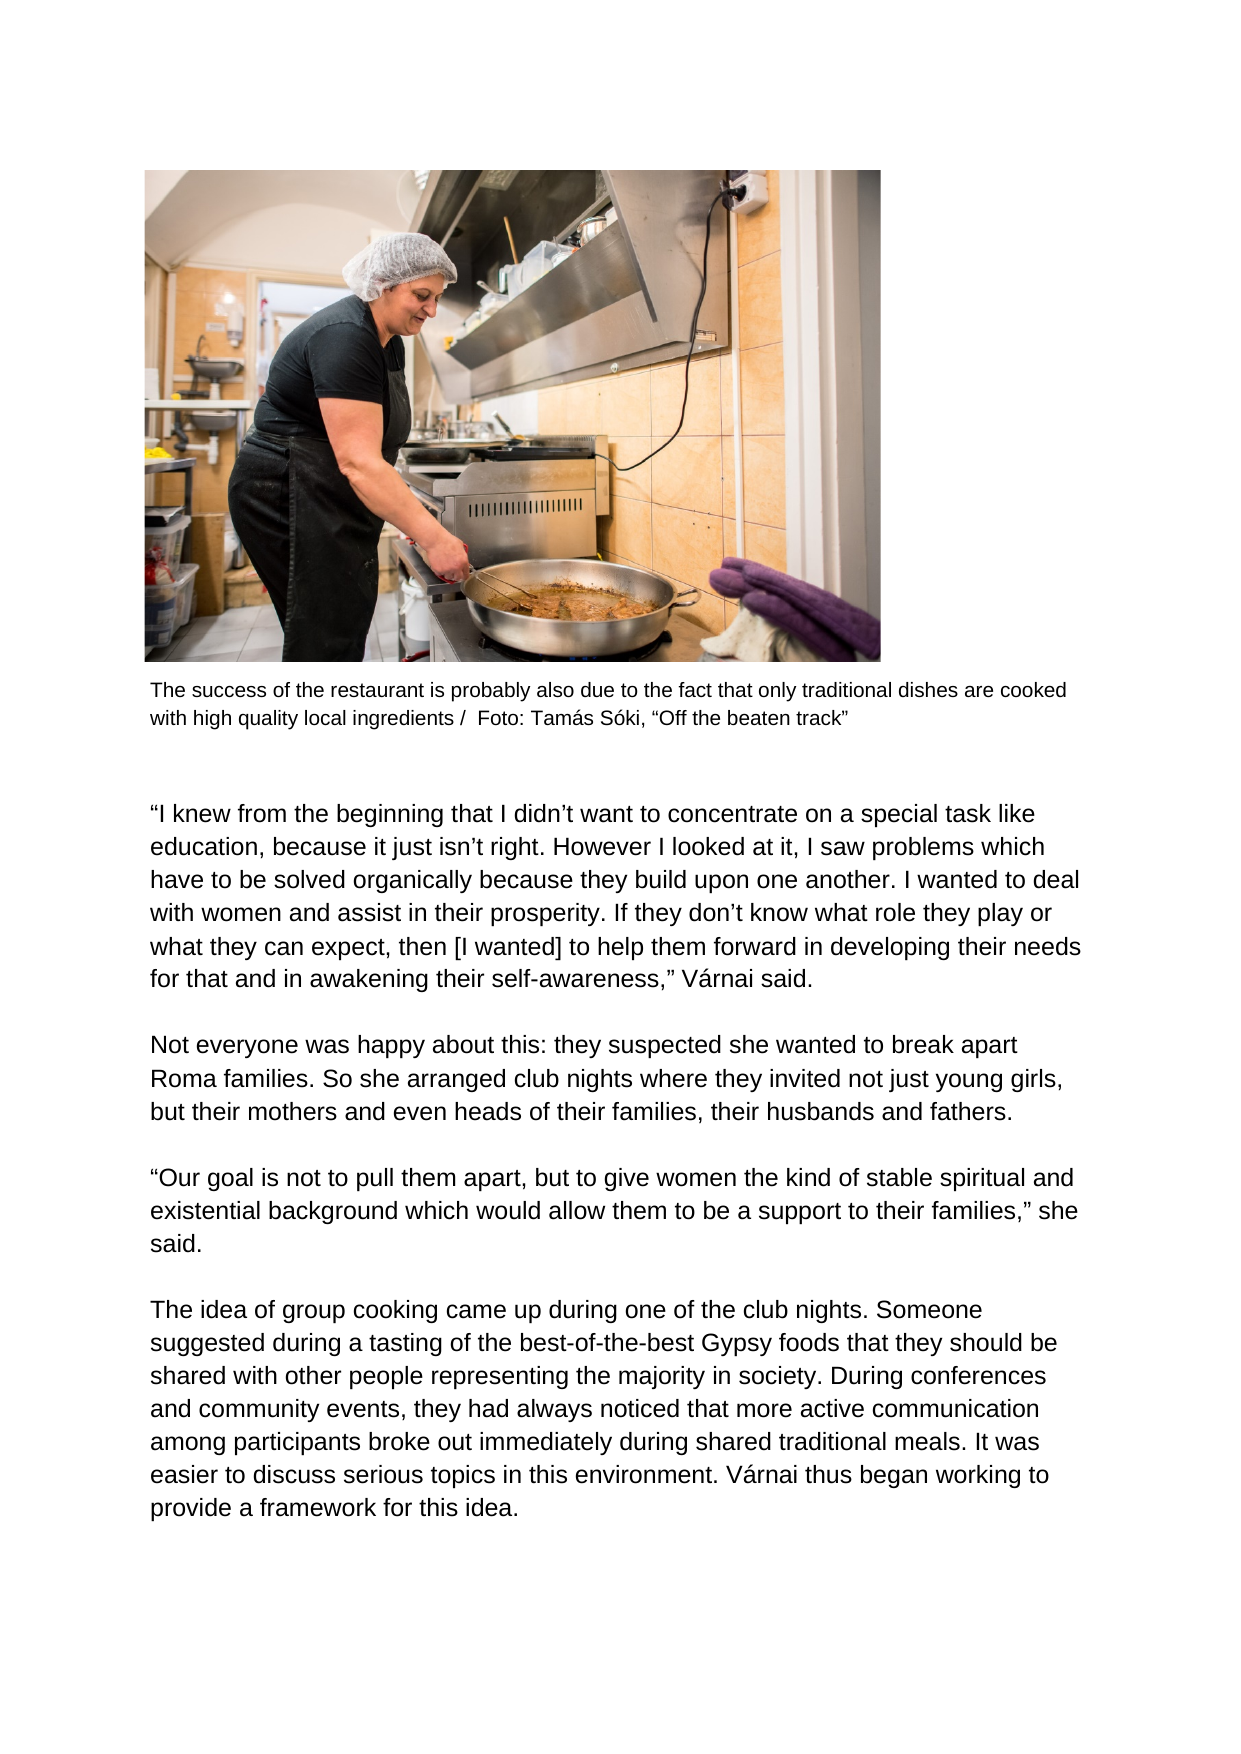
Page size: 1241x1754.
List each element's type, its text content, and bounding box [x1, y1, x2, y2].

text “I knew from the beginning that I didn’t want to concentrate on a special task like education, because it just isn’t right. However I looked at it, I saw problems which have to be solved organically because they build upon one another. I wanted to deal with women and assist in their prosperity. If they don’t know what role they play or what they can expect, then [I wanted] to help them forward in developing their needs for that and in awakening their self-awareness,” Várnai said. [150, 799, 1090, 993]
text “Our goal is not to pull them apart, but to give women the kind of stable spiritual and existential background which would allow them to be a support to their families,” she said. [150, 1163, 1090, 1257]
text The success of the restaurant is probably also due to the fact that only traditional dishes are cooked with high quality local ingredients / Foto: Tamás Sóki, “Off the beaten track” [150, 678, 1090, 730]
text The idea of group cooking came up during one of the club nights. Someone suggested during a tasting of the best-of-the-best Gypsy foods that they should be shared with other people representing the majority in society. During conferences and community events, they had always noticed that more active communication among participants broke out immediately during shared traditional meals. It was easier to discuss serious topics in this environment. Várnai thus began working to provide a framework for this idea. [150, 1295, 1090, 1522]
picture [143, 170, 880, 661]
text Not everyone was happy about this: they suspected she wanted to break apart Roma families. So she arranged club nights where they invited not just young girls, but their mothers and even heads of their families, their husbands and fathers. [150, 1031, 1090, 1125]
